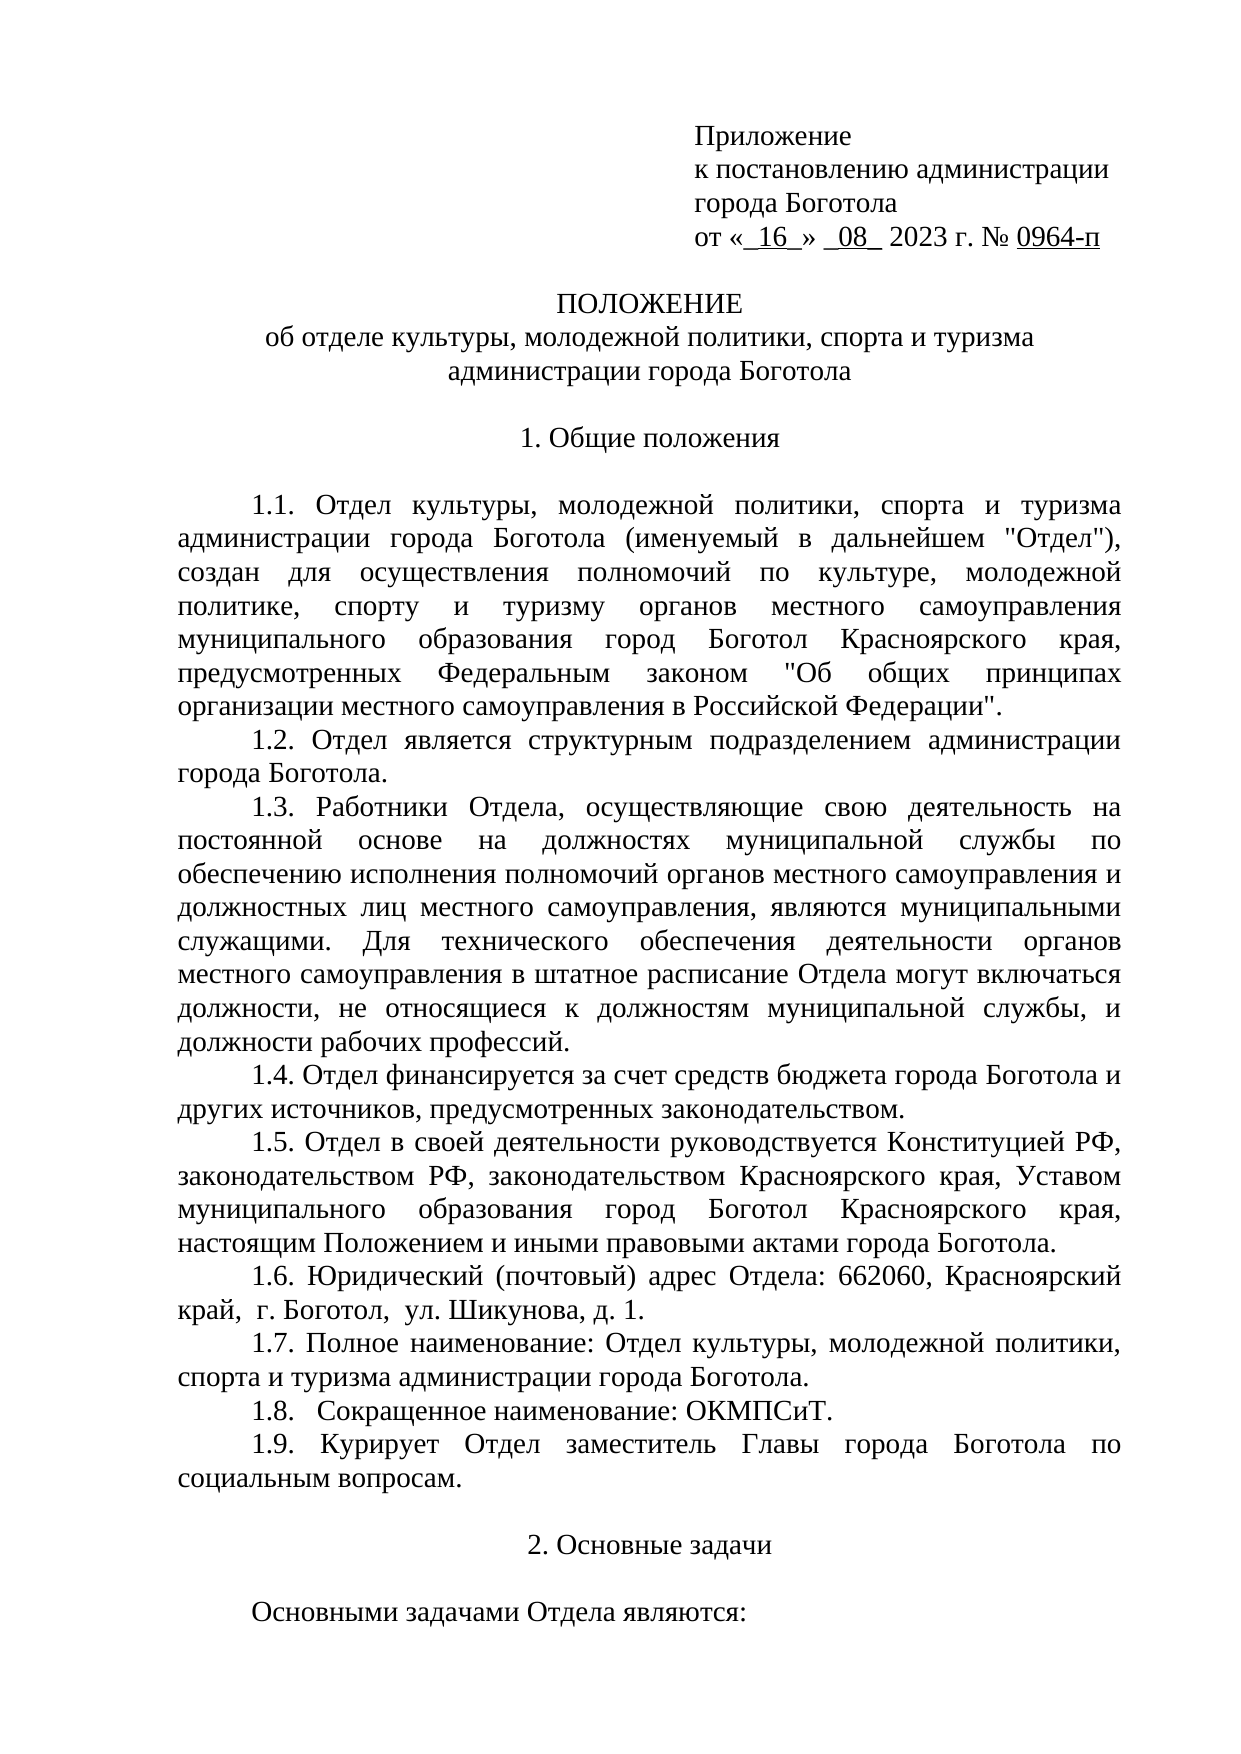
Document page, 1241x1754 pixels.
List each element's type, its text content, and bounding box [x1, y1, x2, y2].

text 1.7. Полное наименование: Отдел культуры, молодежной политики, спорта и туризма администрации города Боготола. [177, 1326, 1122, 1393]
text 2. Основные задачи [177, 1527, 1122, 1560]
text 1.9. Курирует Отдел заместитель Главы города Боготола по социальным вопросам. [177, 1426, 1122, 1493]
text 1.2. Отдел является структурным подразделением администрации города Боготола. [177, 722, 1122, 789]
text администрации города Боготола [177, 353, 1122, 386]
text ПОЛОЖЕНИЕ [177, 286, 1122, 319]
text Основными задачами Отдела являются: [177, 1594, 1122, 1627]
text 1.5. Отдел в своей деятельности руководствуется Конституцией РФ, законодательством РФ, законодательством Красноярского края, Уставом муниципального образования город Боготол Красноярского края, настоящим Положением и иными правовыми актами города Боготола. [177, 1124, 1122, 1258]
text города Боготола [694, 185, 1122, 219]
text Приложение [694, 118, 1122, 152]
text 1.6. Юридический (почтовый) адрес Отдела: 662060, Красноярский край, г. Боготол, ул. Шикунова, д. 1. [177, 1258, 1122, 1326]
text 1.8. Сокращенное наименование: ОКМПСиТ. [177, 1393, 1122, 1426]
text 1.1. Отдел культуры, молодежной политики, спорта и туризма администрации города Боготола (именуемый в дальнейшем "Отдел"), создан для осуществления полномочий по культуре, молодежной политике, спорту и туризму органов местного самоуправления муниципального образования город Боготол Красноярского края, предусмотренных Федеральным законом "Об общих принципах организации местного самоуправления в Российской Федерации". [177, 487, 1122, 722]
text 1.3. Работники Отдела, осуществляющие свою деятельность на постоянной основе на должностях муниципальной службы по обеспечению исполнения полномочий органов местного самоуправления и должностных лиц местного самоуправления, являются муниципальными служащими. Для технического обеспечения деятельности органов местного самоуправления в штатное расписание Отдела могут включаться должности, не относящиеся к должностям муниципальной службы, и должности рабочих профессий. [177, 789, 1122, 1057]
text к постановлению администрации [694, 152, 1122, 185]
text от «_16_» _08_ 2023 г. № 0964-п [694, 219, 1122, 252]
text об отделе культуры, молодежной политики, спорта и туризма [177, 319, 1122, 353]
text 1.4. Отдел финансируется за счет средств бюджета города Боготола и других источников, предусмотренных законодательством. [177, 1057, 1122, 1124]
text 1. Общие положения [177, 420, 1122, 453]
